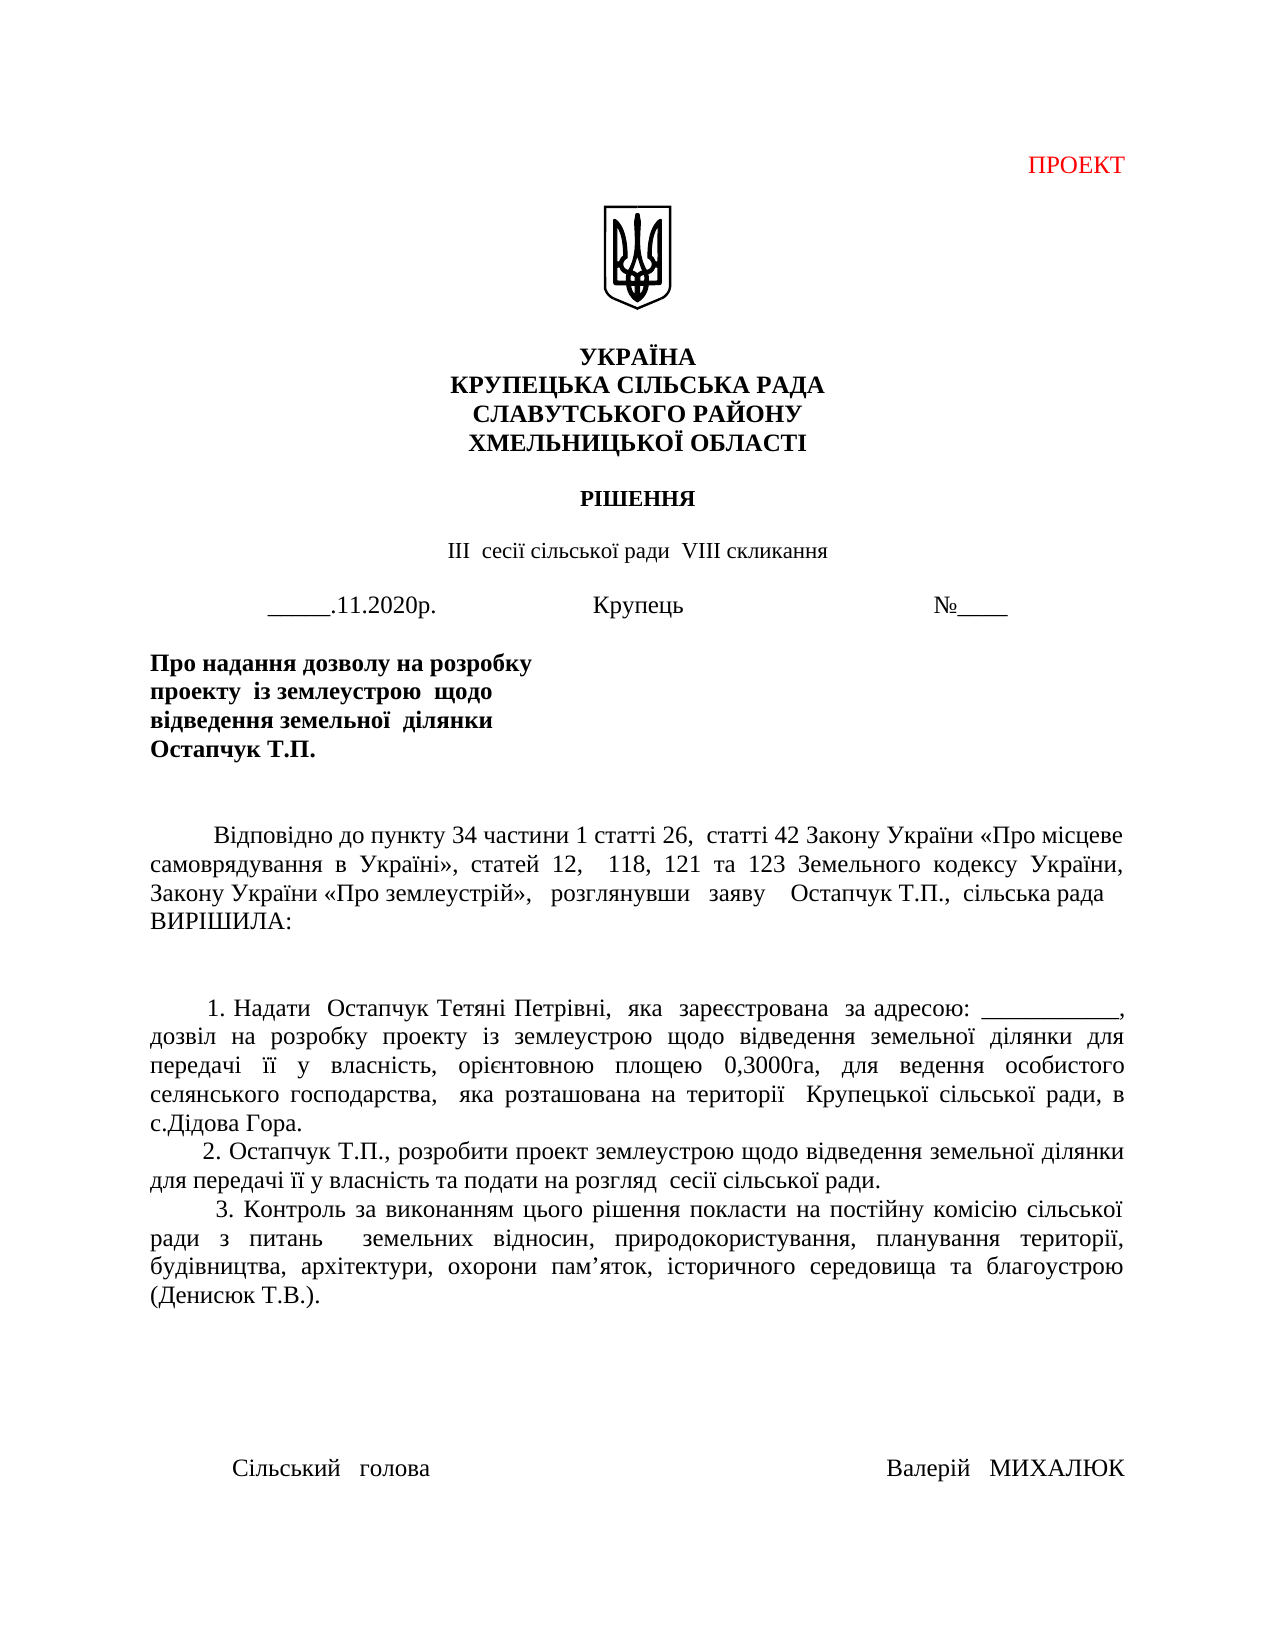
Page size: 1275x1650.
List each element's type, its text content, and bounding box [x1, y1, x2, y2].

text 1. Надати Остапчук Тетяні Петрівні, яка зареєстрована за адресою: ___________, дозвіл на розробку проекту із землеустрою щодо відведення земельної ділянки для передачі її у власність, орієнтовною площею 0,3000га, для ведення особистого селянського господарства, яка розташована на території Крупецької сільської ради, в с.Дідова Гора. [150, 993, 1125, 1136]
text ПРОЕКТ [150, 150, 1125, 179]
text 3. Контроль за виконанням цього рішення покласти на постійну комісію сільської ради з питань земельних відносин, природокористування, планування території, будівництва, архітектури, охорони пам’яток, історичного середовища та благоустрою (Денисюк Т.В.). [150, 1194, 1125, 1309]
text РІШЕННЯ [150, 485, 1125, 511]
text СЛАВУТСЬКОГО РАЙОНУ [150, 399, 1125, 428]
text Сільський голова Валерій МИХАЛЮК [150, 1453, 1125, 1481]
text 2. Остапчук Т.П., розробити проект землеустрою щодо відведення земельної ділянки для передачі її у власність та подати на розгляд сесії сільської ради. [150, 1136, 1125, 1194]
text Остапчук Т.П. [150, 734, 1125, 763]
text Відповідно до пункту 34 частини 1 статті 26, статті 42 Закону України «Про місцеве самоврядування в Україні», статей 12, 118, 121 та 123 Земельного кодексу України, Закону України «Про землеустрій», розглянувши заяву Остапчук Т.П., сільська рада [150, 820, 1125, 906]
text проекту із землеустрою щодо [150, 676, 1125, 705]
text відведення земельної ділянки [150, 705, 1125, 734]
text Про надання дозволу на розробку [150, 648, 1125, 676]
text III сесії сільської ради VIII скликання [150, 537, 1125, 564]
text ВИРІШИЛА: [150, 906, 1125, 935]
text ХМЕЛЬНИЦЬКОЇ ОБЛАСТІ [150, 428, 1125, 457]
text _____.11.2020р. Крупець №____ [150, 590, 1125, 619]
text УКРАЇНА [150, 342, 1125, 370]
text КРУПЕЦЬКА СІЛЬСЬКА РАДА [150, 370, 1125, 399]
